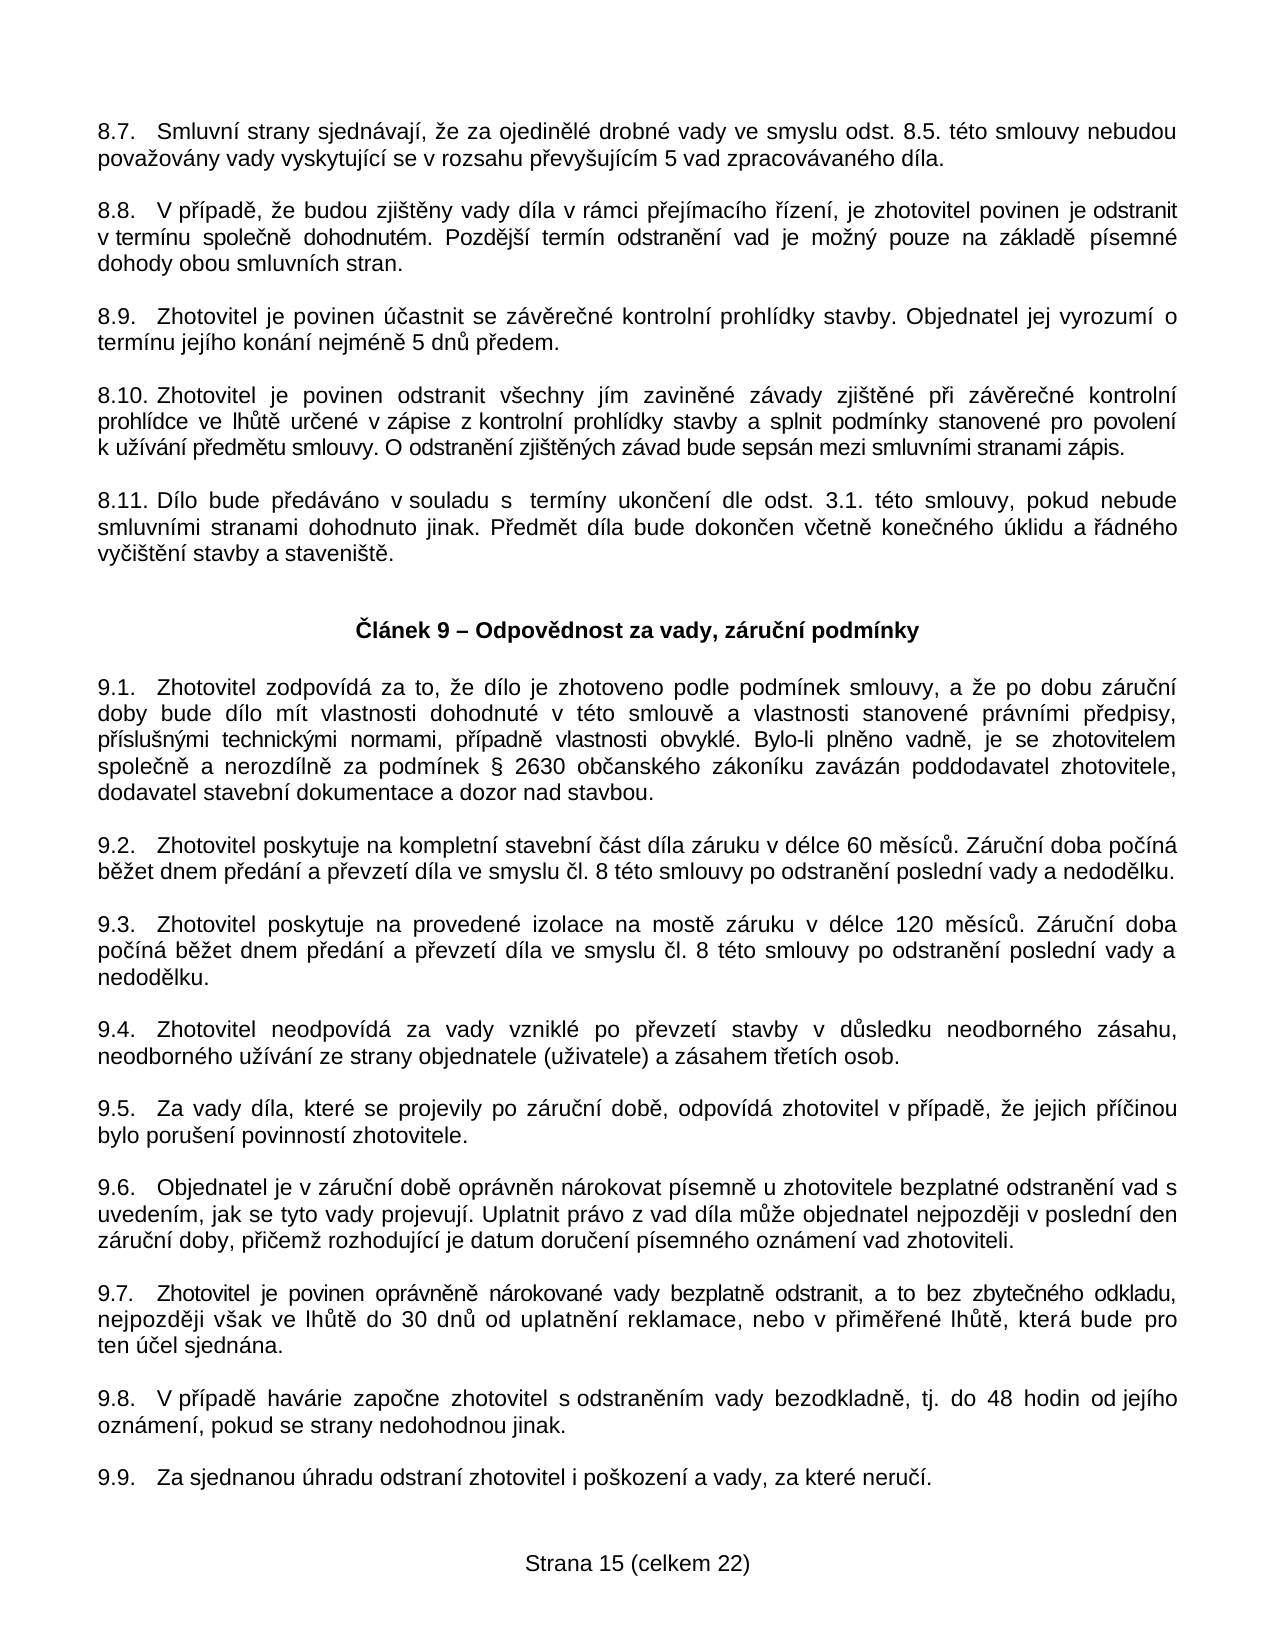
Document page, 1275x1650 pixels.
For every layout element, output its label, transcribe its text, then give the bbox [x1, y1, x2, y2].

list V případě, že budou zjištěny vady díla v rámci přejímacího řízení, je zhotovitel povinen je odstranit v termínu společně dohodnutém. Pozdější termín odstranění vad je možný pouze na základě písemné dohody obou smluvních stran. [97, 197, 1177, 276]
list Smluvní strany sjednávají, že za ojedinělé drobné vady ve smyslu odst. 8.5. této smlouvy nebudou považovány vady vyskytující se v rozsahu převyšujícím 5 vad zpracovávaného díla. [97, 118, 1177, 171]
list Zhotovitel zodpovídá za to, že dílo je zhotoveno podle podmínek smlouvy, a že po dobu záruční doby bude dílo mít vlastnosti dohodnuté v této smlouvě a vlastnosti stanovené právními předpisy, příslušnými technickými normami, případně vlastnosti obvyklé. Bylo-li plněno vadně, je se zhotovitelem společně a nerozdílně za podmínek § 2630 občanského zákoníku zavázán poddodavatel zhotovitele, dodavatel stavební dokumentace a dozor nad stavbou. [97, 674, 1177, 805]
list Zhotovitel je povinen odstranit všechny jím zaviněné závady zjištěné při závěrečné kontrolní prohlídce ve lhůtě určené v zápise z kontrolní prohlídky stavby a splnit podmínky stanovené pro povolení k užívání předmětu smlouvy. O odstranění zjištěných závad bude sepsán mezi smluvními stranami zápis. [97, 382, 1177, 461]
list Zhotovitel poskytuje na provedené izolace na mostě záruku v délce 120 měsíců. Záruční doba počíná běžet dnem předání a převzetí díla ve smyslu čl. 8 této smlouvy po odstranění poslední vady a nedodělku. [97, 911, 1177, 990]
list Zhotovitel je povinen účastnit se závěrečné kontrolní prohlídky stavby. Objednatel jej vyrozumí o termínu jejího konání nejméně 5 dnů předem. [97, 303, 1177, 355]
list Za sjednanou úhradu odstraní zhotovitel i poškození a vady, za které neručí. [97, 1464, 1177, 1491]
list Zhotovitel neodpovídá za vady vzniklé po převzetí stavby v důsledku neodborného zásahu, neodborného užívání ze strany objednatele (uživatele) a zásahem třetích osob. [97, 1016, 1177, 1069]
list Objednatel je v záruční době oprávněn nárokovat písemně u zhotovitele bezplatné odstranění vad s uvedením, jak se tyto vady projevují. Uplatnit právo z vad díla může objednatel nejpozději v poslední den záruční doby, přičemž rozhodující je datum doručení písemného oznámení vad zhotoviteli. [97, 1174, 1177, 1253]
list Za vady díla, které se projevily po záruční době, odpovídá zhotovitel v případě, že jejich příčinou bylo porušení povinností zhotovitele. [97, 1095, 1177, 1148]
list Zhotovitel poskytuje na kompletní stavební část díla záruku v délce 60 měsíců. Záruční doba počíná běžet dnem předání a převzetí díla ve smyslu čl. 8 této smlouvy po odstranění poslední vady a nedodělku. [97, 832, 1177, 884]
list Zhotovitel je povinen oprávněně nárokované vady bezplatně odstranit, a to bez zbytečného odkladu, nejpozději však ve lhůtě do 30 dnů od uplatnění reklamace, nebo v přiměřené lhůtě, která bude pro ten účel sjednána. [97, 1280, 1177, 1359]
list Dílo bude předáváno v souladu s termíny ukončení dle odst. 3.1. této smlouvy, pokud nebude smluvními stranami dohodnuto jinak. Předmět díla bude dokončen včetně konečného úklidu a řádného vyčištění stavby a staveniště. [97, 487, 1177, 566]
list V případě havárie započne zhotovitel s odstraněním vady bezodkladně, tj. do 48 hodin od jejího oznámení, pokud se strany nedohodnou jinak. [97, 1385, 1177, 1438]
text Článek 9 – Odpovědnost za vady, záruční podmínky [97, 617, 1177, 644]
